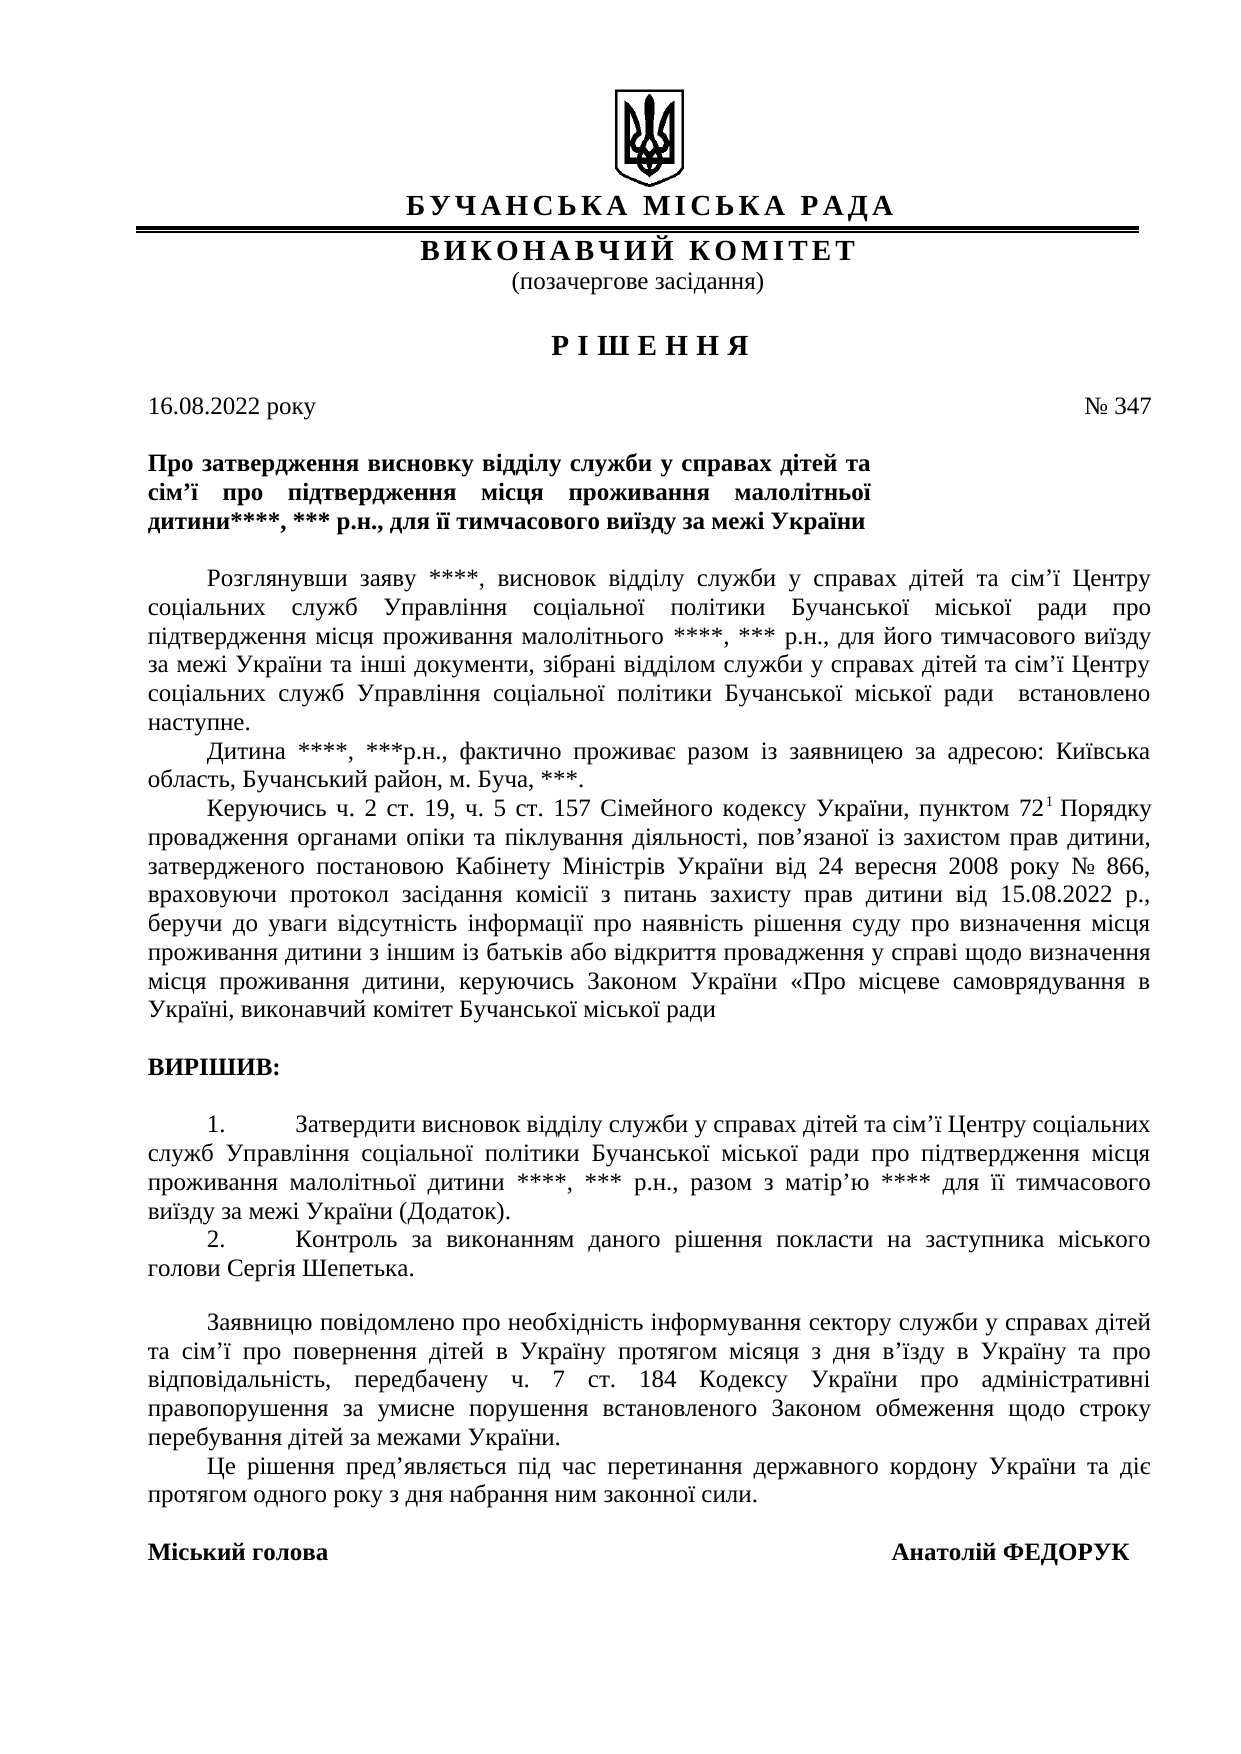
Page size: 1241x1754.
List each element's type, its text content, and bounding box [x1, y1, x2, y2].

text Дитина ****, ***р.н., фактично проживає разом із заявницею за адресою: Київська область, Бучанський район, м. Буча, ***. [148, 736, 1152, 793]
picture [613, 88, 686, 188]
table_header № 347 [650, 391, 1163, 419]
table_header Міський голова [136, 1537, 576, 1566]
text Про затвердження висновку відділу служби у справах дітей та сім’ї про підтвердження місця проживання малолітньої дитини****, *** р.н., для її тимчасового виїзду за межі України [148, 448, 871, 534]
text Заявницю повідомлено про необхідність інформування сектору служби у справах дітей та сім’ї про повернення дітей в Україну протягом місяця з дня в’їзду в Україну та про відповідальність, передбачену ч. 7 ст. 184 Кодексу України про адміністративні правопорушення за умисне порушення встановленого Законом обмеження щодо строку перебування дітей за межами України. [148, 1307, 1152, 1451]
text ВИРІШИВ: [148, 1052, 1152, 1081]
list Контроль за виконанням даного рішення покласти на заступника міського голови Сергія Шепетька. [148, 1224, 1152, 1282]
text Керуючись ч. 2 ст. 19, ч. 5 ст. 157 Сімейного кодексу України, пунктом 721 Порядку провадження органами опіки та піклування діяльності, пов’язаної із захистом прав дитини, затвердженого постановою Кабінету Міністрів України від 24 вересня 2008 року № 866, враховуючи протокол засідання комісії з питань захисту прав дитини від 15.08.2022 р., беручи до уваги відсутність інформації про наявність рішення суду про визначення місця проживання дитини з іншим із батьків або відкриття провадження у справі щодо визначення місця проживання дитини, керуючись Законом України «Про місцеве самоврядування в Україні, виконавчий комітет Бучанської міської ради [148, 793, 1152, 1023]
table_header Анатолій ФЕДОРУК [576, 1537, 1140, 1566]
text РІШЕННЯ [148, 328, 1152, 362]
table_header 16.08.2022 року [136, 391, 649, 419]
table_header ВИКОНАВЧИЙ КОМІТЕТ (позачергове засідання) [136, 233, 1139, 295]
text Розглянувши заяву ****, висновок відділу служби у справах дітей та сім’ї Центру соціальних служб Управління соціальної політики Бучанської міської ради про підтвердження місця проживання малолітнього ****, *** р.н., для його тимчасового виїзду за межі України та інші документи, зібрані відділом служби у справах дітей та сім’ї Центру соціальних служб Управління соціальної політики Бучанської міської ради встановлено наступне. [148, 563, 1152, 736]
list Затвердити висновок відділу служби у справах дітей та сім’ї Центру соціальних служб Управління соціальної політики Бучанської міської ради про підтвердження місця проживання малолітньої дитини ****, *** р.н., разом з матір’ю **** для її тимчасового виїзду за межі України (Додаток). [148, 1109, 1152, 1224]
text Це рішення пред’являється під час перетинання державного кордону України та діє протягом одного року з дня набрання ним законної сили. [148, 1451, 1152, 1508]
text БУЧАНСЬКА МІСЬКА РАДА [148, 188, 1152, 221]
